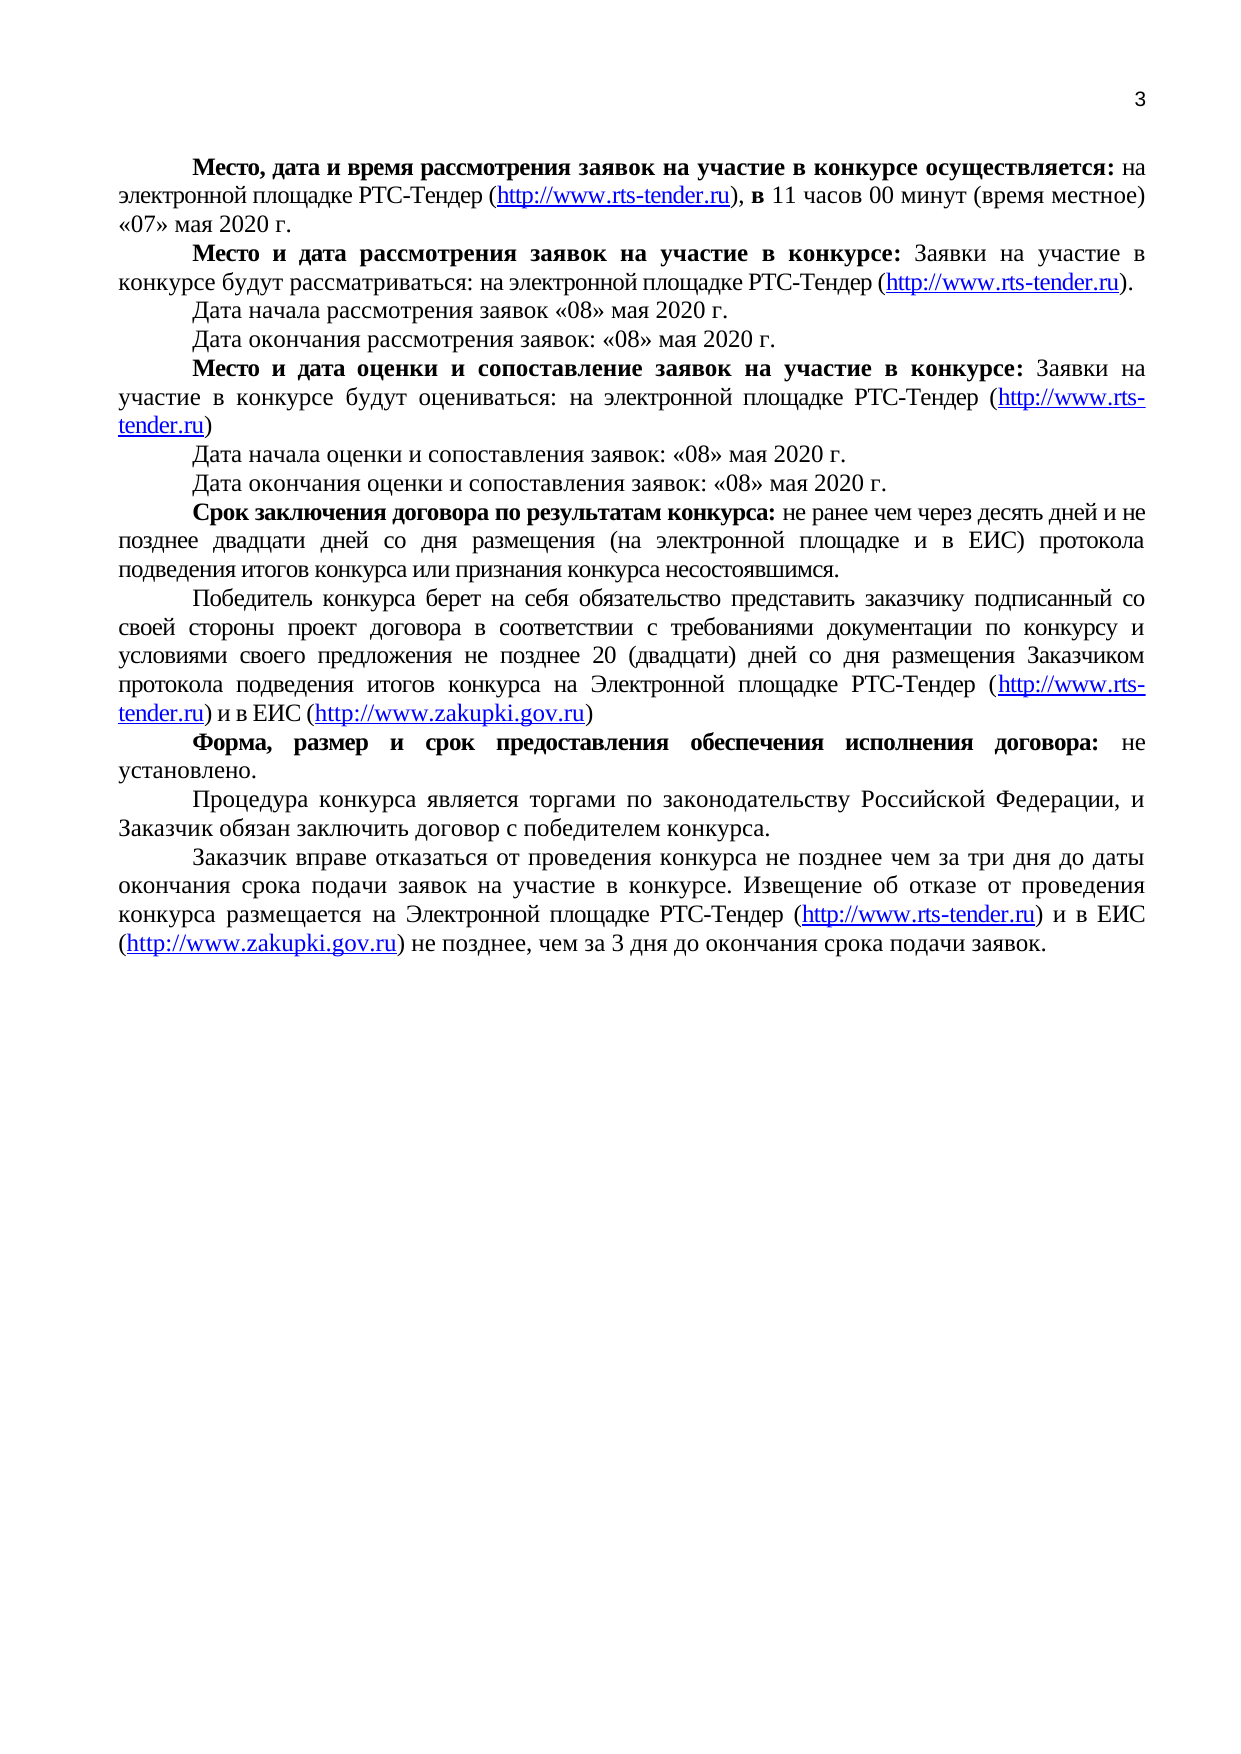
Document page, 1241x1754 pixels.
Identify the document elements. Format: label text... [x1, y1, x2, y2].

text Победитель конкурса берет на себя обязательство представить заказчику подписанный со своей стороны проект договора в соответствии с требованиями документации по конкурсу и условиями своего предложения не позднее 20 (двадцати) дней со дня размещения Заказчиком протокола подведения итогов конкурса на Электронной площадке РТС-Тендер (http://www.rts-tender.ru) и в ЕИС (http://www.zakupki.gov.ru) [118, 583, 1146, 727]
text Процедура конкурса является торгами по законодательству Российской Федерации, и Заказчик обязан заключить договор с победителем конкурса. [118, 784, 1146, 842]
text Заказчик вправе отказаться от проведения конкурса не позднее чем за три дня до даты окончания срока подачи заявок на участие в конкурсе. Извещение об отказе от проведения конкурса размещается на Электронной площадке РТС-Тендер (http://www.rts-tender.ru) и в ЕИС (http://www.zakupki.gov.ru) не позднее, чем за 3 дня до окончания срока подачи заявок. [118, 842, 1146, 957]
text Срок заключения договора по результатам конкурса: не ранее чем через десять дней и не позднее двадцати дней со дня размещения (на электронной площадке и в ЕИС) протокола подведения итогов конкурса или признания конкурса несостоявшимся. [118, 497, 1146, 583]
text Дата начала оценки и сопоставления заявок: «08» мая 2020 г. [118, 439, 1146, 468]
text Место и дата оценки и сопоставление заявок на участие в конкурсе: Заявки на участие в конкурсе будут оцениваться: на электронной площадке РТС-Тендер (http://www.rts-tender.ru) [118, 353, 1146, 439]
text Форма, размер и срок предоставления обеспечения исполнения договора: не установлено. [118, 727, 1146, 784]
text Место и дата рассмотрения заявок на участие в конкурсе: Заявки на участие в конкурсе будут рассматриваться: на электронной площадке РТС-Тендер (http://www.rts-tender.ru). [118, 238, 1146, 295]
text Дата окончания оценки и сопоставления заявок: «08» мая 2020 г. [118, 468, 1146, 497]
text Дата окончания рассмотрения заявок: «08» мая 2020 г. [118, 324, 1146, 353]
text Дата начала рассмотрения заявок «08» мая 2020 г. [118, 295, 1146, 324]
text Место, дата и время рассмотрения заявок на участие в конкурсе осуществляется: на электронной площадке РТС-Тендер (http://www.rts-tender.ru), в 11 часов 00 минут (время местное) «07» мая 2020 г. [118, 152, 1146, 238]
